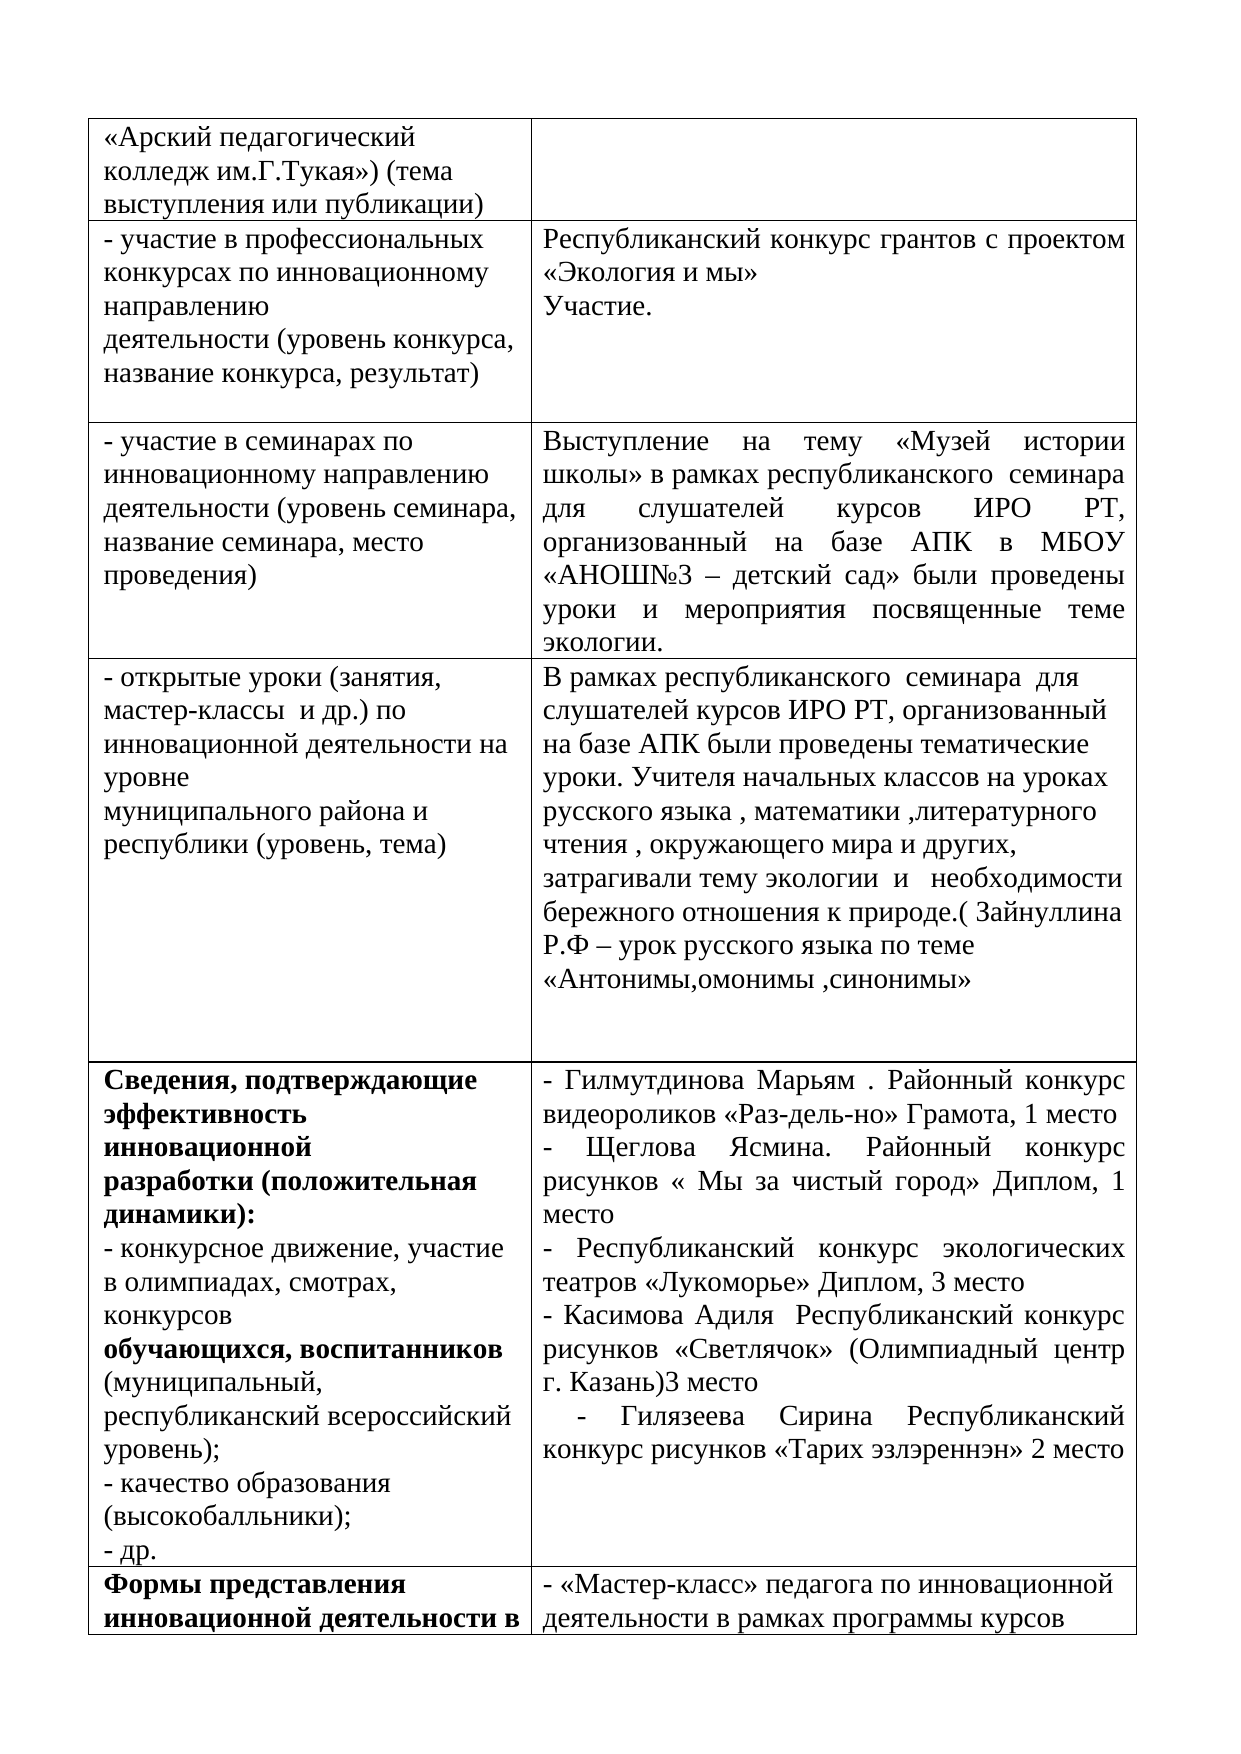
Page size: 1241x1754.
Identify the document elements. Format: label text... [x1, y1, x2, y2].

table_cell Сведения, подтверждающие эффективность инновационной разработки (положительная динамики): - конкурсное движение, участие в олимпиадах, смотрах, конкурсов обучающихся, воспитанников (муниципальный, республиканский всероссийский уровень); - качество образования (высокобалльники); - др. [89, 1063, 531, 1566]
table_cell В рамках республиканского семинара для слушателей курсов ИРО РТ, организованный на базе АПК были проведены тематические уроки. Учителя начальных классов на уроках русского языка , математики ,литературного чтения , окружающего мира и других, затрагивали тему экологии и необходимости бережного отношения к природе.( Зайнуллина Р.Ф – урок русского языка по теме «Антонимы,омонимы ,синонимы» [532, 659, 1136, 1061]
table_cell - открытые уроки (занятия, мастер-классы и др.) по инновационной деятельности на уровне муниципального района и республики (уровень, тема) [89, 659, 531, 1061]
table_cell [532, 1567, 1136, 1634]
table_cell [89, 119, 531, 220]
table_cell - участие в семинарах по инновационному направлению деятельности (уровень семинара, название семинара, место проведения) [89, 423, 531, 658]
table_cell Республиканский конкурс грантов с проектом «Экология и мы» Участие. [532, 221, 1136, 422]
table_cell Выступление на тему «Музей истории школы» в рамках республиканского семинара для слушателей курсов ИРО РТ, организованный на базе АПК в МБОУ «АНОШ№3 – детский сад» были проведены уроки и мероприятия посвященные теме экологии. [532, 423, 1136, 658]
table_cell - участие в профессиональных конкурсах по инновационному направлению деятельности (уровень конкурса, название конкурса, результат) [89, 221, 531, 422]
table_cell - Гилмутдинова Марьям . Районный конкурс видеороликов «Раз-дель-но» Грамота, 1 место - Щеглова Ясмина. Районный конкурс рисунков « Мы за чистый город» Диплом, 1 место - Республиканский конкурс экологических театров «Лукоморье» Диплом, 3 место - Касимова Адиля Республиканский конкурс рисунков «Светлячок» (Олимпиадный центр г. Казань)3 место - Гилязеева Сирина Республиканский конкурс рисунков «Тарих эзлэреннэн» 2 место [532, 1063, 1136, 1566]
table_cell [89, 1567, 531, 1634]
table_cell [532, 119, 1136, 220]
